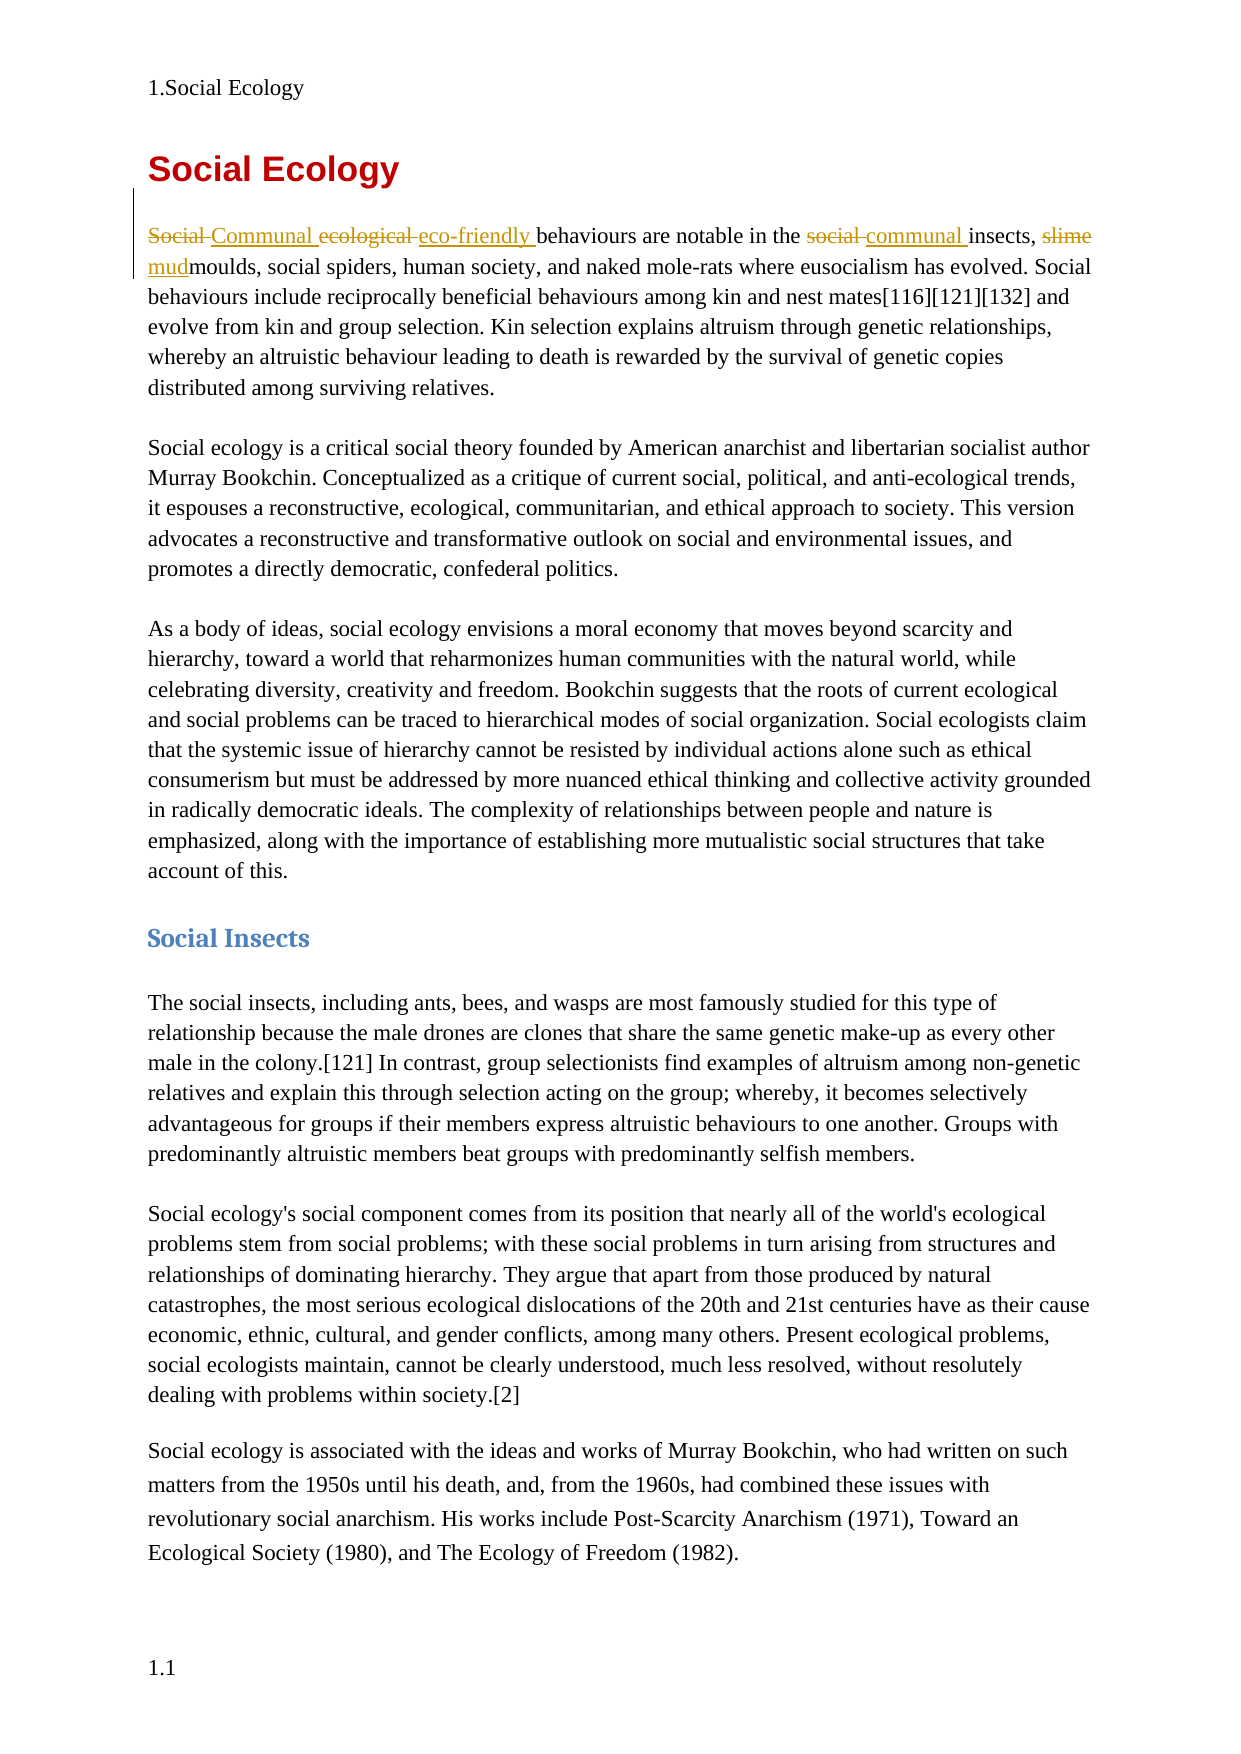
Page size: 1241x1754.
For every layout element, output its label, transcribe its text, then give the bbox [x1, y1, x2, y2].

text Social ecology is associated with the ideas and works of Murray Bookchin, who had written on such matters from the 1950s until his death, and, from the 1960s, had combined these issues with revolutionary social anarchism. His works include Post-Scarcity Anarchism (1971), Toward an Ecological Society (1980), and The Ecology of Freedom (1982). [148, 1437, 1092, 1566]
text Social Ecology behaviours are notable in the insects, moulds, social spiders, human society, and naked mole-rats where eusocialism has evolved. Social behaviours include reciprocally beneficial behaviours among kin and nest mates[116][121][132] and evolve from kin and group selection. Kin selection explains altruism through genetic relationships, whereby an altruistic behaviour leading to death is rewarded by the survival of genetic copies distributed among surviving relatives. Social ecology is a critical social theory founded by American anarchist and libertarian socialist author Murray Bookchin. Conceptualized as a critique of current social, political, and anti-ecological trends, it espouses a reconstructive, ecological, communitarian, and ethical approach to society. This version advocates a reconstructive and transformative outlook on social and environmental issues, and promotes a directly democratic, confederal politics. As a body of ideas, social ecology envisions a moral economy that moves beyond scarcity and hierarchy, toward a world that reharmonizes human communities with the natural world, while celebrating diversity, creativity and freedom. Bookchin suggests that the roots of current ecological and social problems can be traced to hierarchical modes of social organization. Social ecologists claim that the systemic issue of hierarchy cannot be resisted by individual actions alone such as ethical consumerism but must be addressed by more nuanced ethical thinking and collective activity grounded in radically democratic ideals. The complexity of relationships between people and nature is emphasized, along with the importance of establishing more mutualistic social structures that take account of this. Social Insects The social insects, including ants, bees, and wasps are most famously studied for this type of relationship because the male drones are clones that share the same genetic make-up as every other male in the colony.[121] In contrast, group selectionists find examples of altruism among non-genetic relatives and explain this through selection acting on the group; whereby, it becomes selectively advantageous for groups if their members express altruistic behaviours to one another. Groups with predominantly altruistic members beat groups with predominantly selfish members. Social ecology's social component comes from its position that nearly all of the world's ecological problems stem from social problems; with these social problems in turn arising from structures and relationships of dominating hierarchy. They argue that apart from those produced by natural catastrophes, the most serious ecological dislocations of the 20th and 21st centuries have as their cause economic, ethnic, cultural, and gender conflicts, among many others. Present ecological problems, social ecologists maintain, cannot be clearly understood, much less resolved, without resolutely dealing with problems within society.[2] [148, 148, 1092, 1408]
